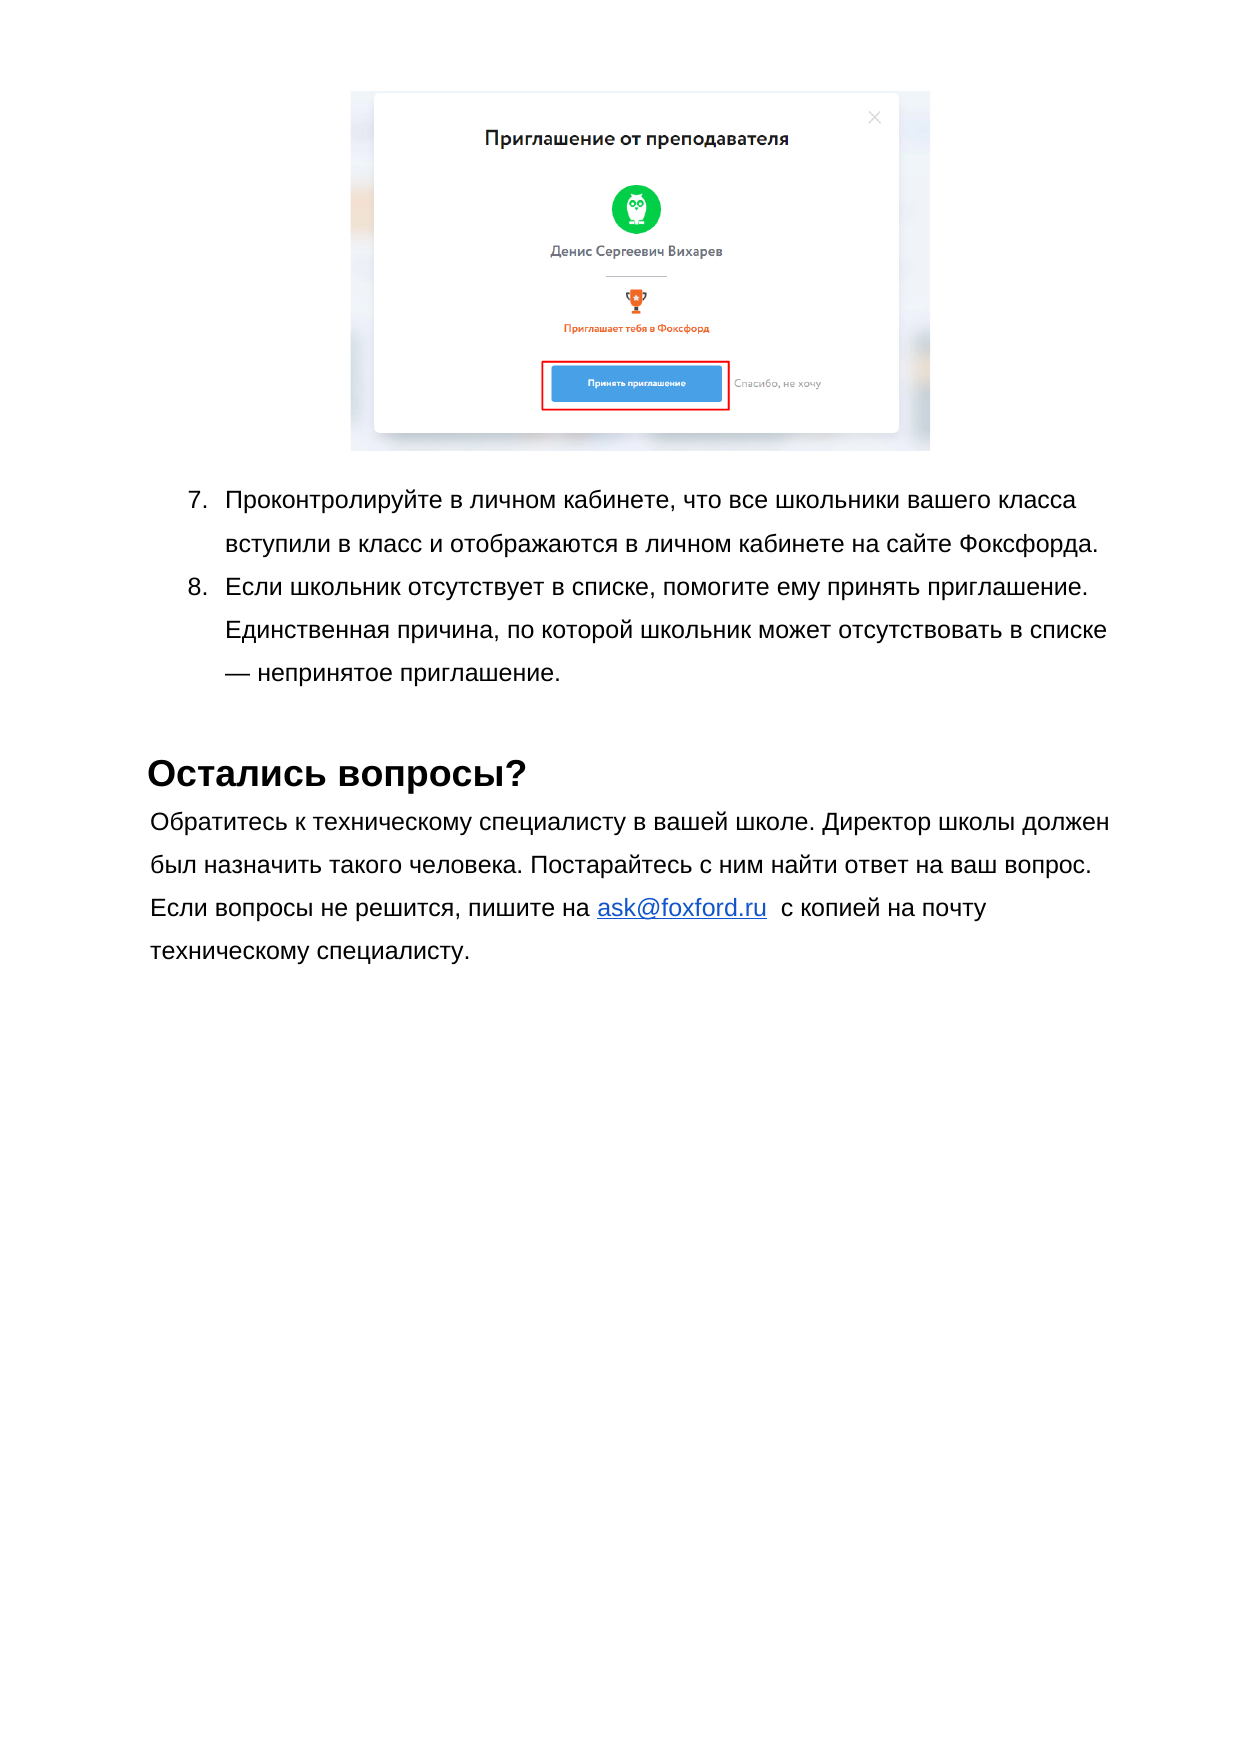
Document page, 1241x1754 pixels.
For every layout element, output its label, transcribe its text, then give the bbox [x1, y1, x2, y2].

subtitle Остались вопросы? [147, 751, 1139, 794]
text Обратитесь к техническому специалисту в вашей школе. Директор школы должен был назначить такого человека. Постарайтесь с ним найти ответ на ваш вопрос. Если вопросы не решится, пишите на ask@foxford.ru с копией на почту техническому специалисту. [150, 807, 1139, 965]
list Если школьник отсутствует в списке, помогите ему принять приглашение. Единственная причина, по которой школьник может отсутствовать в списке — непринятое приглашение. [187, 572, 1139, 687]
picture [350, 91, 931, 451]
list Проконтролируйте в личном кабинете, что все школьники вашего класса вступили в класс и отображаются в личном кабинете на сайте Фоксфорда. [187, 486, 1139, 557]
